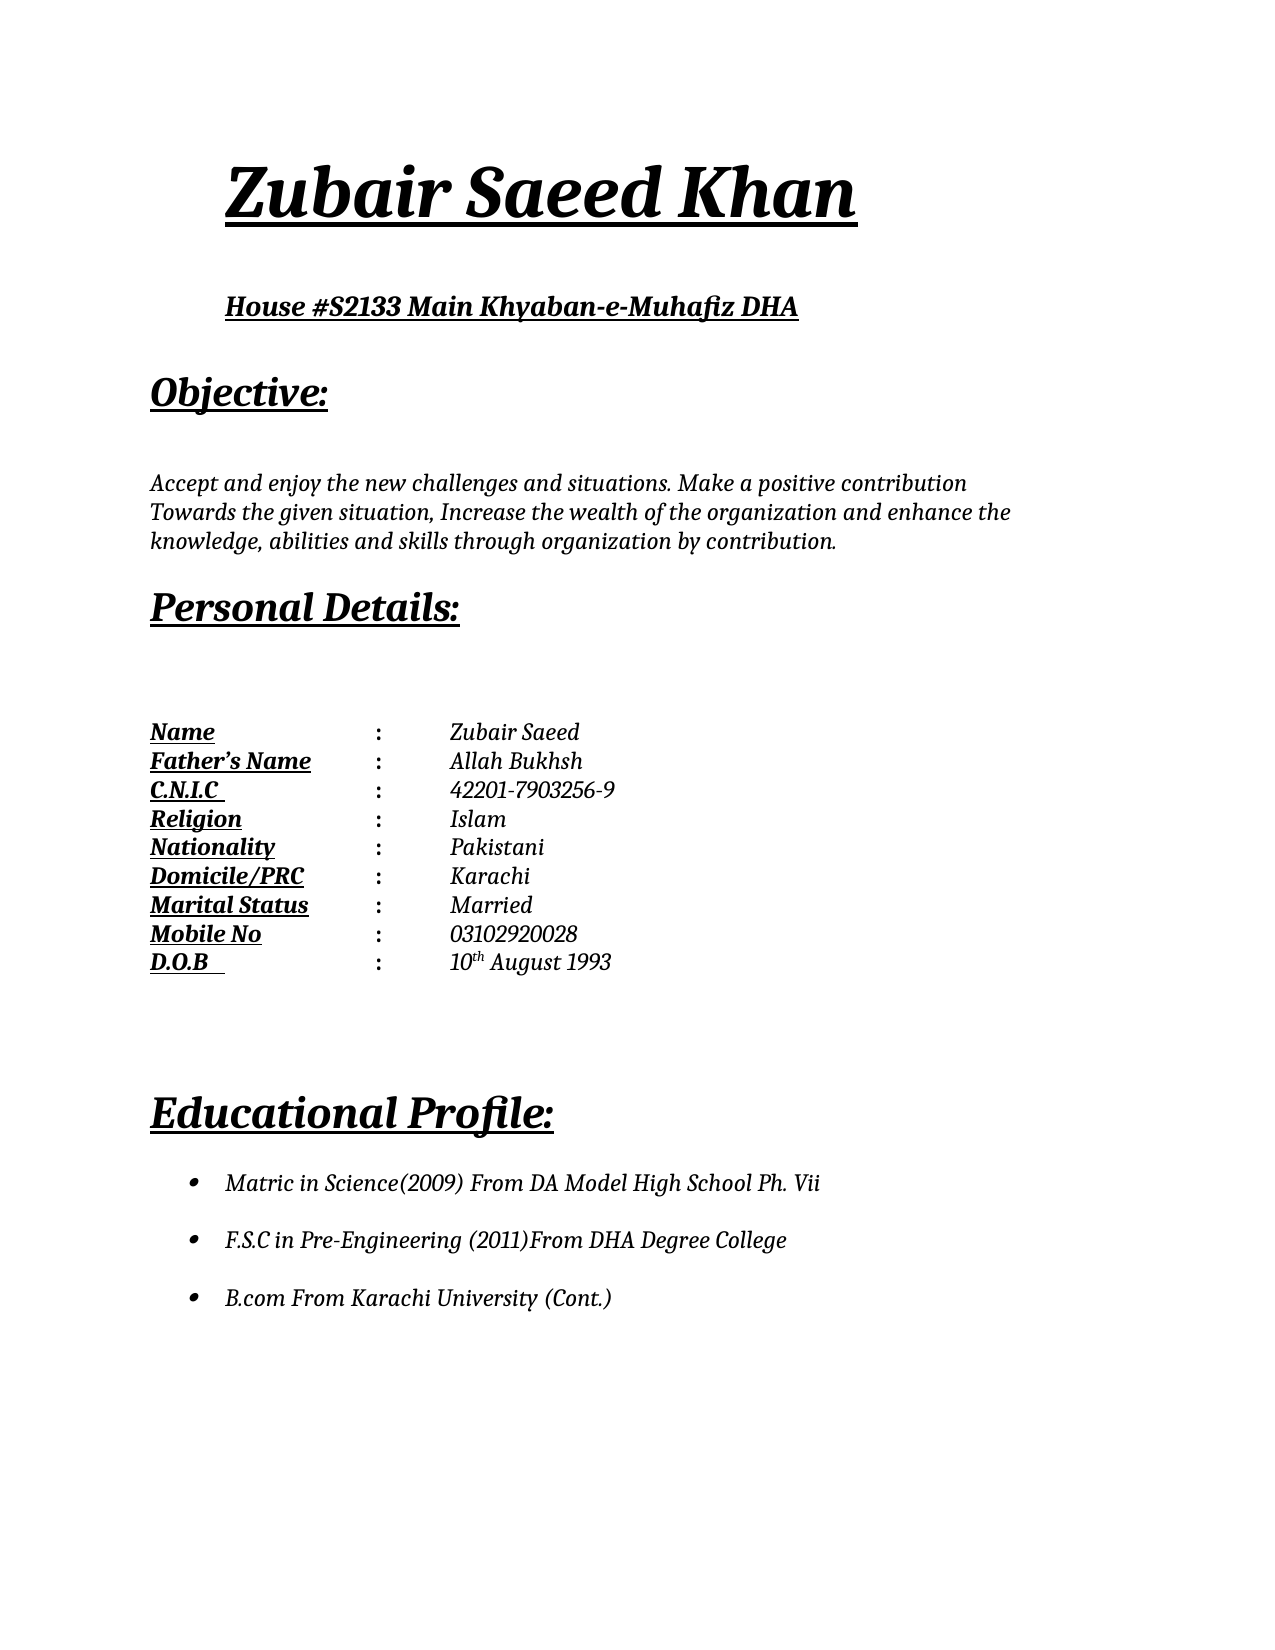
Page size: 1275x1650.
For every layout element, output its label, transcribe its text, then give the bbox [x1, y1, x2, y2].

text Name : Zubair Saeed [150, 718, 1125, 747]
text D.O.B : 10th August 1993 [150, 948, 1125, 977]
text Zubair Saeed Khan House #S2133 Main Khyaban-e-Muhafiz DHA [150, 150, 1125, 335]
text Accept and enjoy the new challenges and situations. Make a positive contribution [150, 469, 1125, 498]
text Personal Details: [150, 584, 1125, 632]
text Marital Status : Married [150, 891, 1125, 919]
text Religion : Islam [150, 804, 1125, 833]
text Domicile/PRC : Karachi [150, 862, 1125, 891]
text Nationality : Pakistani [150, 833, 1125, 862]
list Matric in Science(2009) From DA Model High School Ph. Vii [187, 1169, 1125, 1197]
text Father’s Name : Allah Bukhsh [150, 747, 1125, 776]
text Mobile No : 03102920028 [150, 919, 1125, 948]
text C.N.I.C : 42201-7903256-9 [150, 776, 1125, 804]
text Objective: [150, 369, 1125, 417]
text Educational Profile: [150, 1087, 1125, 1140]
list B.com From Karachi University (Cont.) [187, 1284, 1125, 1312]
list F.S.C in Pre-Engineering (2011)From DHA Degree College [187, 1226, 1125, 1255]
text Towards the given situation, Increase the wealth of the organization and enhance the knowledge, abilities and skills through organization by contribution. [150, 498, 1125, 555]
